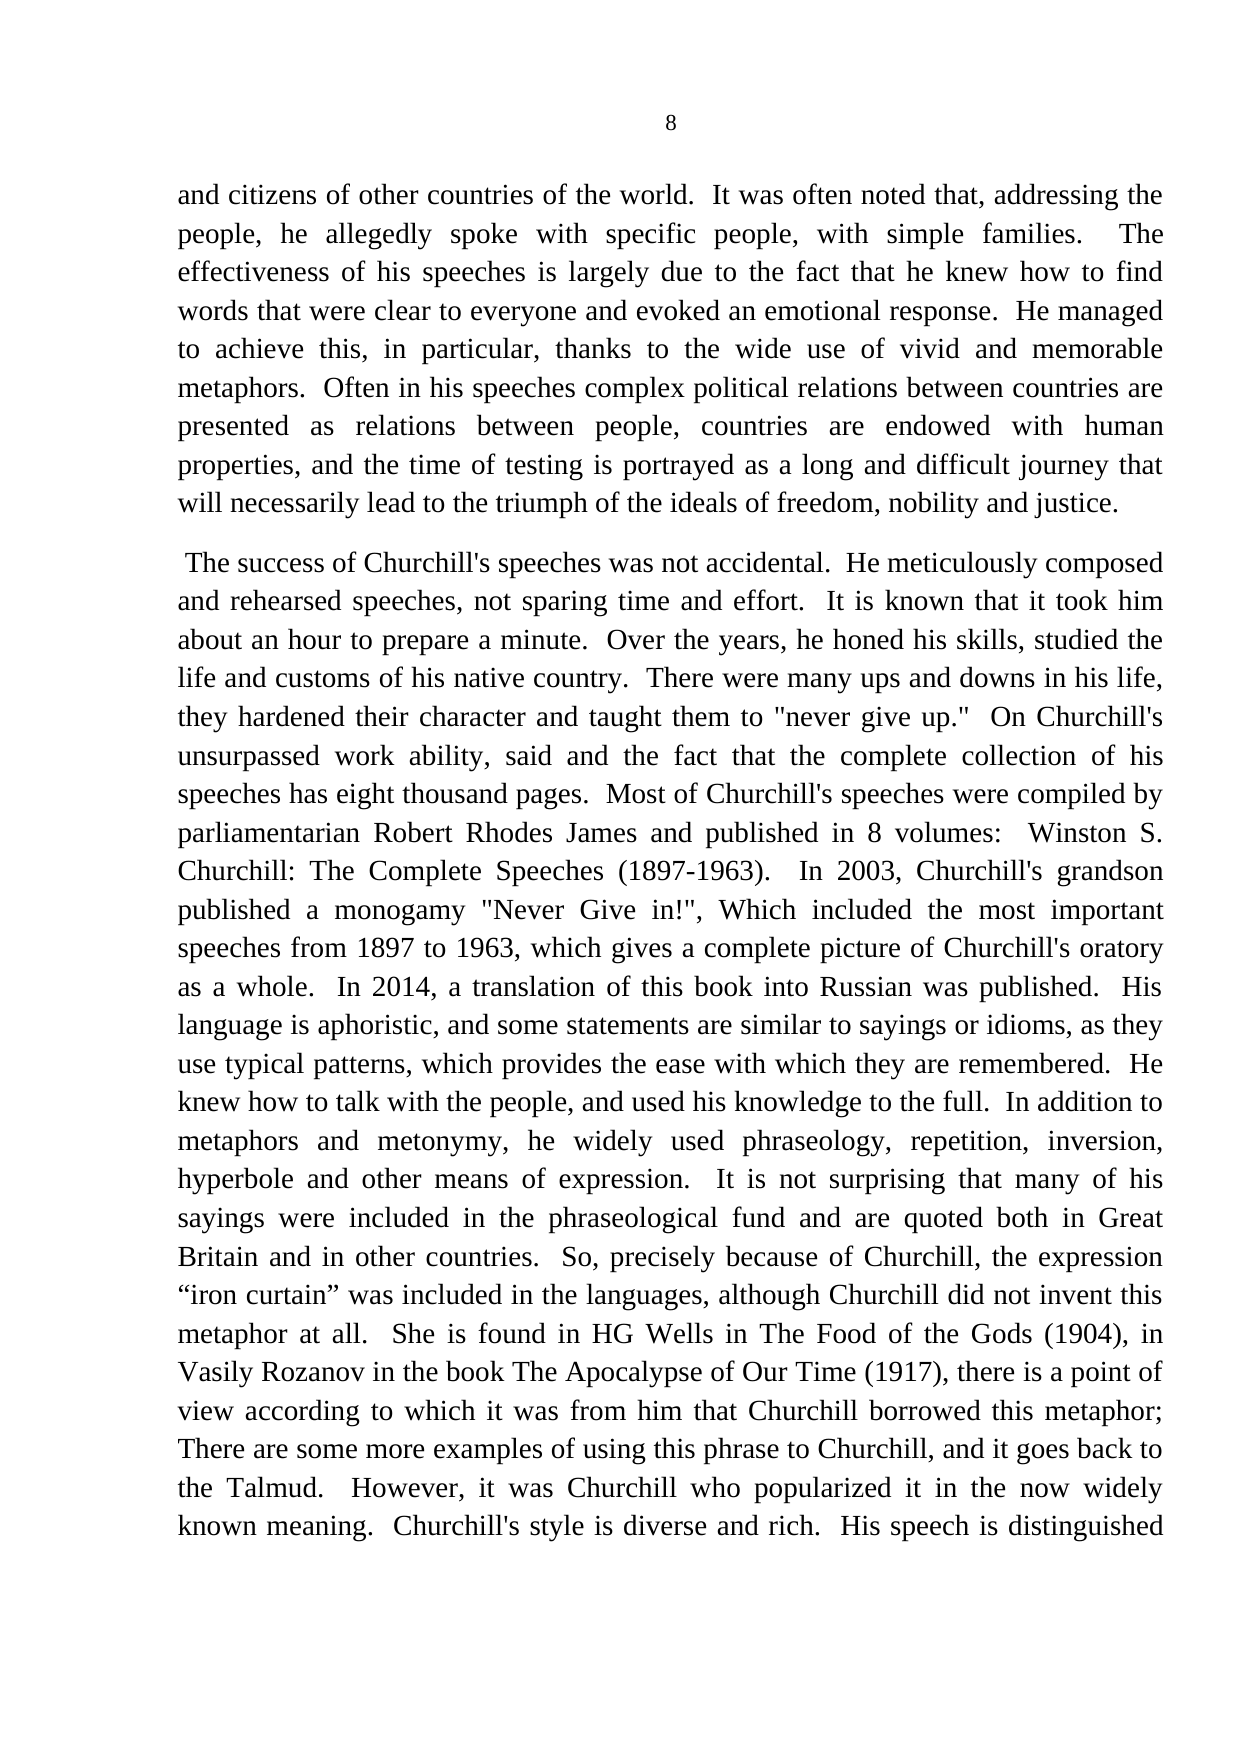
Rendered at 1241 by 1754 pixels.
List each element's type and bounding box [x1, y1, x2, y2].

text [177, 545, 1164, 1542]
text [177, 177, 1164, 519]
